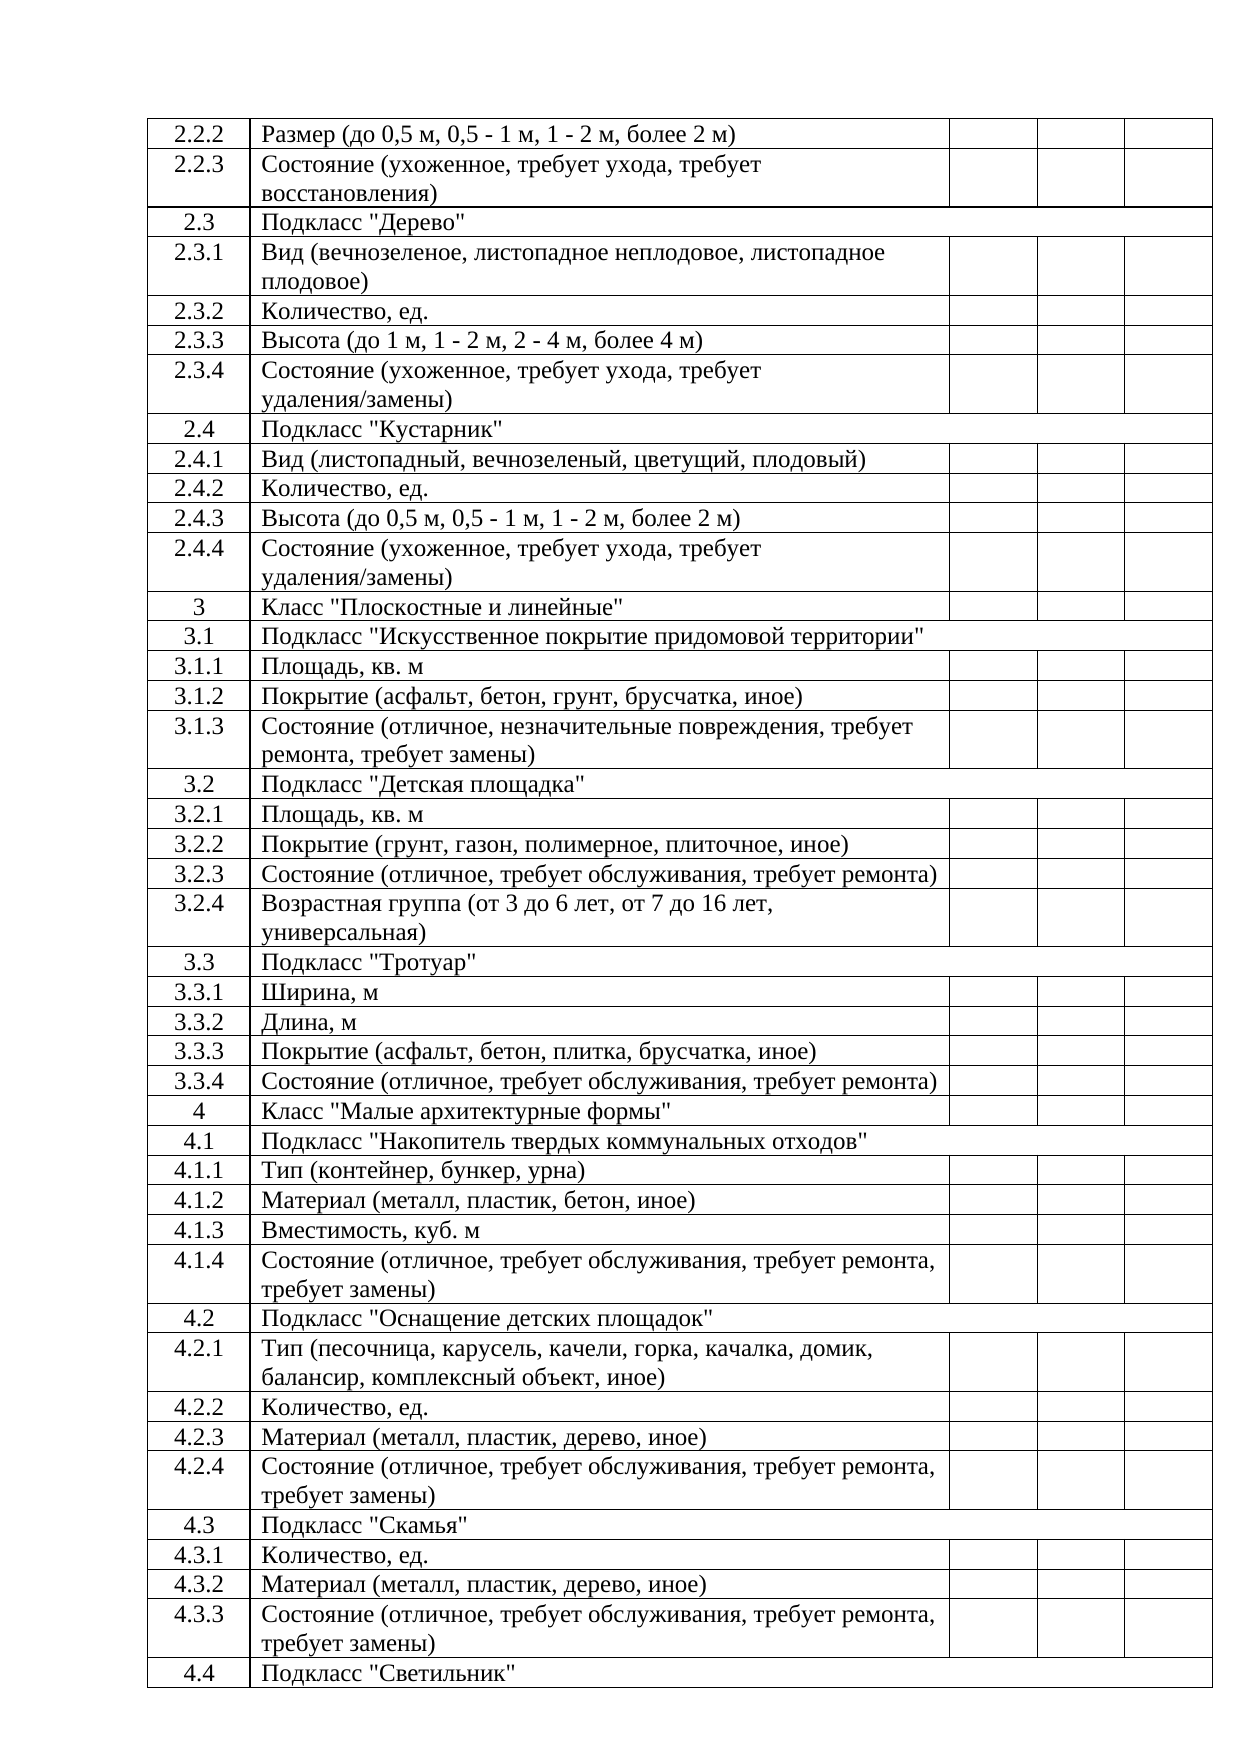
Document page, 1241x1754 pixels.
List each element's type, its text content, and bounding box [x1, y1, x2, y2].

table_cell [950, 355, 1037, 413]
table_cell [950, 889, 1037, 946]
table_cell 2.2.3 [148, 149, 249, 206]
table_cell [950, 1096, 1037, 1125]
table_cell 4.1.3 [148, 1215, 249, 1244]
table_cell 2.2.2 [148, 119, 249, 148]
table_cell 2.4.3 [148, 503, 249, 532]
table_cell [1125, 1451, 1212, 1509]
table_cell Подкласс "Дерево" [251, 208, 1212, 236]
table_cell [1038, 1422, 1124, 1450]
table_cell 2.4 [148, 414, 249, 443]
table_cell [950, 474, 1037, 502]
table_cell Подкласс "Накопитель твердых коммунальных отходов" [251, 1126, 1212, 1154]
table_cell 2.3.4 [148, 355, 249, 413]
table_cell [950, 1007, 1037, 1035]
table_cell Состояние (отличное, незначительные повреждения, требует ремонта, требует замены) [251, 711, 949, 768]
table_cell [1038, 651, 1124, 680]
table_cell [950, 1036, 1037, 1065]
table_cell [1125, 1215, 1212, 1244]
table_cell Тип (контейнер, бункер, урна) [251, 1156, 949, 1184]
table_cell [950, 119, 1037, 148]
table_cell [1038, 326, 1124, 354]
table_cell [251, 149, 949, 206]
table_cell [1125, 681, 1212, 710]
table_cell [1038, 149, 1124, 206]
table_cell [950, 711, 1037, 768]
table_cell 4.2.1 [148, 1333, 249, 1391]
table_cell 4.1.1 [148, 1156, 249, 1184]
table_cell [1038, 977, 1124, 1006]
table_cell Подкласс "Кустарник" [251, 414, 1212, 443]
table_cell 3 [148, 592, 249, 620]
table_cell 3.2.4 [148, 889, 249, 946]
table_cell Подкласс "Оснащение детских площадок" [251, 1304, 1212, 1332]
table_cell [950, 592, 1037, 620]
table_cell 4.3.1 [148, 1540, 249, 1568]
table_cell 2.3.3 [148, 326, 249, 354]
table_cell [950, 326, 1037, 354]
table_cell [1125, 149, 1212, 206]
table_cell Класс "Малые архитектурные формы" [251, 1096, 949, 1125]
table_cell 3.1 [148, 621, 249, 650]
table_cell Подкласс "Светильник" [251, 1658, 1212, 1687]
table_cell [1125, 1096, 1212, 1125]
table_cell [1125, 829, 1212, 858]
table_cell 3.1.3 [148, 711, 249, 768]
table_cell Количество, ед. [251, 1540, 949, 1568]
table_cell [1125, 533, 1212, 591]
table_cell [1125, 1156, 1212, 1184]
table_cell Количество, ед. [251, 1392, 949, 1421]
table_cell 4.2.2 [148, 1392, 249, 1421]
table_cell [950, 1185, 1037, 1214]
table_cell [1125, 1422, 1212, 1450]
table_cell [1038, 1066, 1124, 1095]
table_cell [950, 1215, 1037, 1244]
table_cell 4.1 [148, 1126, 249, 1154]
table_cell 4.3 [148, 1510, 249, 1539]
table_cell [1125, 1066, 1212, 1095]
table_cell 3.3.4 [148, 1066, 249, 1095]
table_cell 3.2 [148, 769, 249, 798]
table_cell [1125, 799, 1212, 828]
table_cell Площадь, кв. м [251, 651, 949, 680]
table_cell [1125, 592, 1212, 620]
table_cell [1038, 296, 1124, 324]
table_cell [1038, 1599, 1124, 1657]
table_cell [1125, 1570, 1212, 1598]
table_cell 4.1.4 [148, 1245, 249, 1302]
table_cell Размер (до 0,5 м, 0,5 - 1 м, 1 - 2 м, более 2 м) [251, 119, 949, 148]
table_cell [950, 829, 1037, 858]
table_cell 3.3.2 [148, 1007, 249, 1035]
table_cell Подкласс "Детская площадка" [251, 769, 1212, 798]
table_cell Вместимость, куб. м [251, 1215, 949, 1244]
table_cell [1125, 1333, 1212, 1391]
table_cell [1125, 1036, 1212, 1065]
table_cell [1038, 1451, 1124, 1509]
table_cell 4.3.2 [148, 1570, 249, 1598]
table_cell [1125, 1007, 1212, 1035]
table_cell [1125, 977, 1212, 1006]
table_cell [1038, 1570, 1124, 1598]
table_cell 2.4.4 [148, 533, 249, 591]
table_cell [1125, 889, 1212, 946]
table_cell [1125, 444, 1212, 472]
table_cell [1125, 503, 1212, 532]
table_cell [1125, 296, 1212, 324]
table_cell Состояние (ухоженное, требует ухода, требует удаления/замены) [251, 533, 949, 591]
table_cell Материал (металл, пластик, дерево, иное) [251, 1422, 949, 1450]
table_cell [950, 1599, 1037, 1657]
table_cell [1125, 1540, 1212, 1568]
table_cell [1038, 355, 1124, 413]
table_cell [1038, 711, 1124, 768]
table_cell [950, 1451, 1037, 1509]
table_cell [950, 1422, 1037, 1450]
table_cell [950, 1245, 1037, 1302]
table_cell [1038, 1540, 1124, 1568]
table_cell [1125, 326, 1212, 354]
table_cell 3.1.1 [148, 651, 249, 680]
table_cell [950, 1540, 1037, 1568]
table_cell [1038, 859, 1124, 887]
table_cell [1038, 1007, 1124, 1035]
table_cell [1038, 1156, 1124, 1184]
table_cell [1038, 503, 1124, 532]
table_cell 4.2 [148, 1304, 249, 1332]
table_cell [1038, 799, 1124, 828]
table_cell [1125, 1245, 1212, 1302]
table_cell Состояние (отличное, требует обслуживания, требует ремонта, требует замены) [251, 1245, 949, 1302]
table_cell [1125, 1185, 1212, 1214]
table_cell 4.2.3 [148, 1422, 249, 1450]
table_cell [950, 977, 1037, 1006]
table_cell [1038, 1096, 1124, 1125]
table_cell Подкласс "Скамья" [251, 1510, 1212, 1539]
table_cell [1038, 681, 1124, 710]
table_cell [1125, 859, 1212, 887]
table_cell Длина, м [251, 1007, 949, 1035]
table_cell Подкласс "Тротуар" [251, 947, 1212, 976]
table_cell 3.3.1 [148, 977, 249, 1006]
table_cell [950, 859, 1037, 887]
table_cell 2.4.1 [148, 444, 249, 472]
table_cell [950, 1333, 1037, 1391]
table_cell 3.3 [148, 947, 249, 976]
table_cell [950, 1570, 1037, 1598]
table_cell 3.2.1 [148, 799, 249, 828]
table_cell Покрытие (асфальт, бетон, грунт, брусчатка, иное) [251, 681, 949, 710]
table_cell [950, 1066, 1037, 1095]
table_cell Тип (песочница, карусель, качели, горка, качалка, домик, балансир, комплексный объект, иное) [251, 1333, 949, 1391]
table_cell Возрастная группа (от 3 до 6 лет, от 7 до 16 лет, универсальная) [251, 889, 949, 946]
table_cell Состояние (ухоженное, требует ухода, требует удаления/замены) [251, 355, 949, 413]
table_cell [950, 1156, 1037, 1184]
table_cell 4.4 [148, 1658, 249, 1687]
table_cell [1125, 711, 1212, 768]
table_cell [950, 681, 1037, 710]
table_cell [950, 503, 1037, 532]
table_cell [950, 444, 1037, 472]
table_cell [1125, 119, 1212, 148]
table_cell [1038, 889, 1124, 946]
table_cell [950, 651, 1037, 680]
table_cell 3.2.2 [148, 829, 249, 858]
table_cell Количество, ед. [251, 474, 949, 502]
table_cell Вид (вечнозеленое, листопадное неплодовое, листопадное плодовое) [251, 237, 949, 295]
table_cell Подкласс "Искусственное покрытие придомовой территории" [251, 621, 1212, 650]
table_cell Материал (металл, пластик, бетон, иное) [251, 1185, 949, 1214]
table_cell Ширина, м [251, 977, 949, 1006]
table_cell [1038, 829, 1124, 858]
table_cell 4 [148, 1096, 249, 1125]
table_cell [1038, 119, 1124, 148]
table_cell Количество, ед. [251, 296, 949, 324]
table_cell 2.3 [148, 208, 249, 236]
table_cell Состояние (отличное, требует обслуживания, требует ремонта) [251, 1066, 949, 1095]
table_cell [1125, 474, 1212, 502]
table_cell [1038, 1245, 1124, 1302]
table_cell 2.4.2 [148, 474, 249, 502]
table_cell 3.2.3 [148, 859, 249, 887]
table_cell [1038, 1185, 1124, 1214]
table_cell [950, 1392, 1037, 1421]
table_cell [1038, 444, 1124, 472]
table_cell Материал (металл, пластик, дерево, иное) [251, 1570, 949, 1598]
table_cell [1038, 237, 1124, 295]
table_cell [1038, 1333, 1124, 1391]
table_cell Класс "Плоскостные и линейные" [251, 592, 949, 620]
table_cell [1038, 533, 1124, 591]
table_cell 2.3.2 [148, 296, 249, 324]
table_cell 4.2.4 [148, 1451, 249, 1509]
table_cell [1125, 1392, 1212, 1421]
table_cell Покрытие (асфальт, бетон, плитка, брусчатка, иное) [251, 1036, 949, 1065]
table_cell [950, 149, 1037, 206]
table_cell [1038, 1215, 1124, 1244]
table_cell [1125, 355, 1212, 413]
table_cell Высота (до 1 м, 1 - 2 м, 2 - 4 м, более 4 м) [251, 326, 949, 354]
table_cell [950, 296, 1037, 324]
table_cell [1038, 1036, 1124, 1065]
table_cell [1125, 651, 1212, 680]
table_cell [1038, 474, 1124, 502]
table_cell Состояние (отличное, требует обслуживания, требует ремонта, требует замены) [251, 1599, 949, 1657]
table_cell Вид (листопадный, вечнозеленый, цветущий, плодовый) [251, 444, 949, 472]
table_cell Состояние (отличное, требует обслуживания, требует ремонта, требует замены) [251, 1451, 949, 1509]
table_cell 3.3.3 [148, 1036, 249, 1065]
table_cell 4.1.2 [148, 1185, 249, 1214]
table_cell [1038, 592, 1124, 620]
table_cell [950, 799, 1037, 828]
table_cell [1038, 1392, 1124, 1421]
table_cell [950, 533, 1037, 591]
table_cell 3.1.2 [148, 681, 249, 710]
table_cell [950, 237, 1037, 295]
table_cell Покрытие (грунт, газон, полимерное, плиточное, иное) [251, 829, 949, 858]
table_cell Состояние (отличное, требует обслуживания, требует ремонта) [251, 859, 949, 887]
table_cell [1125, 1599, 1212, 1657]
table_cell Высота (до 0,5 м, 0,5 - 1 м, 1 - 2 м, более 2 м) [251, 503, 949, 532]
table_cell 2.3.1 [148, 237, 249, 295]
table_cell Площадь, кв. м [251, 799, 949, 828]
table_cell [1125, 237, 1212, 295]
table_cell 4.3.3 [148, 1599, 249, 1657]
